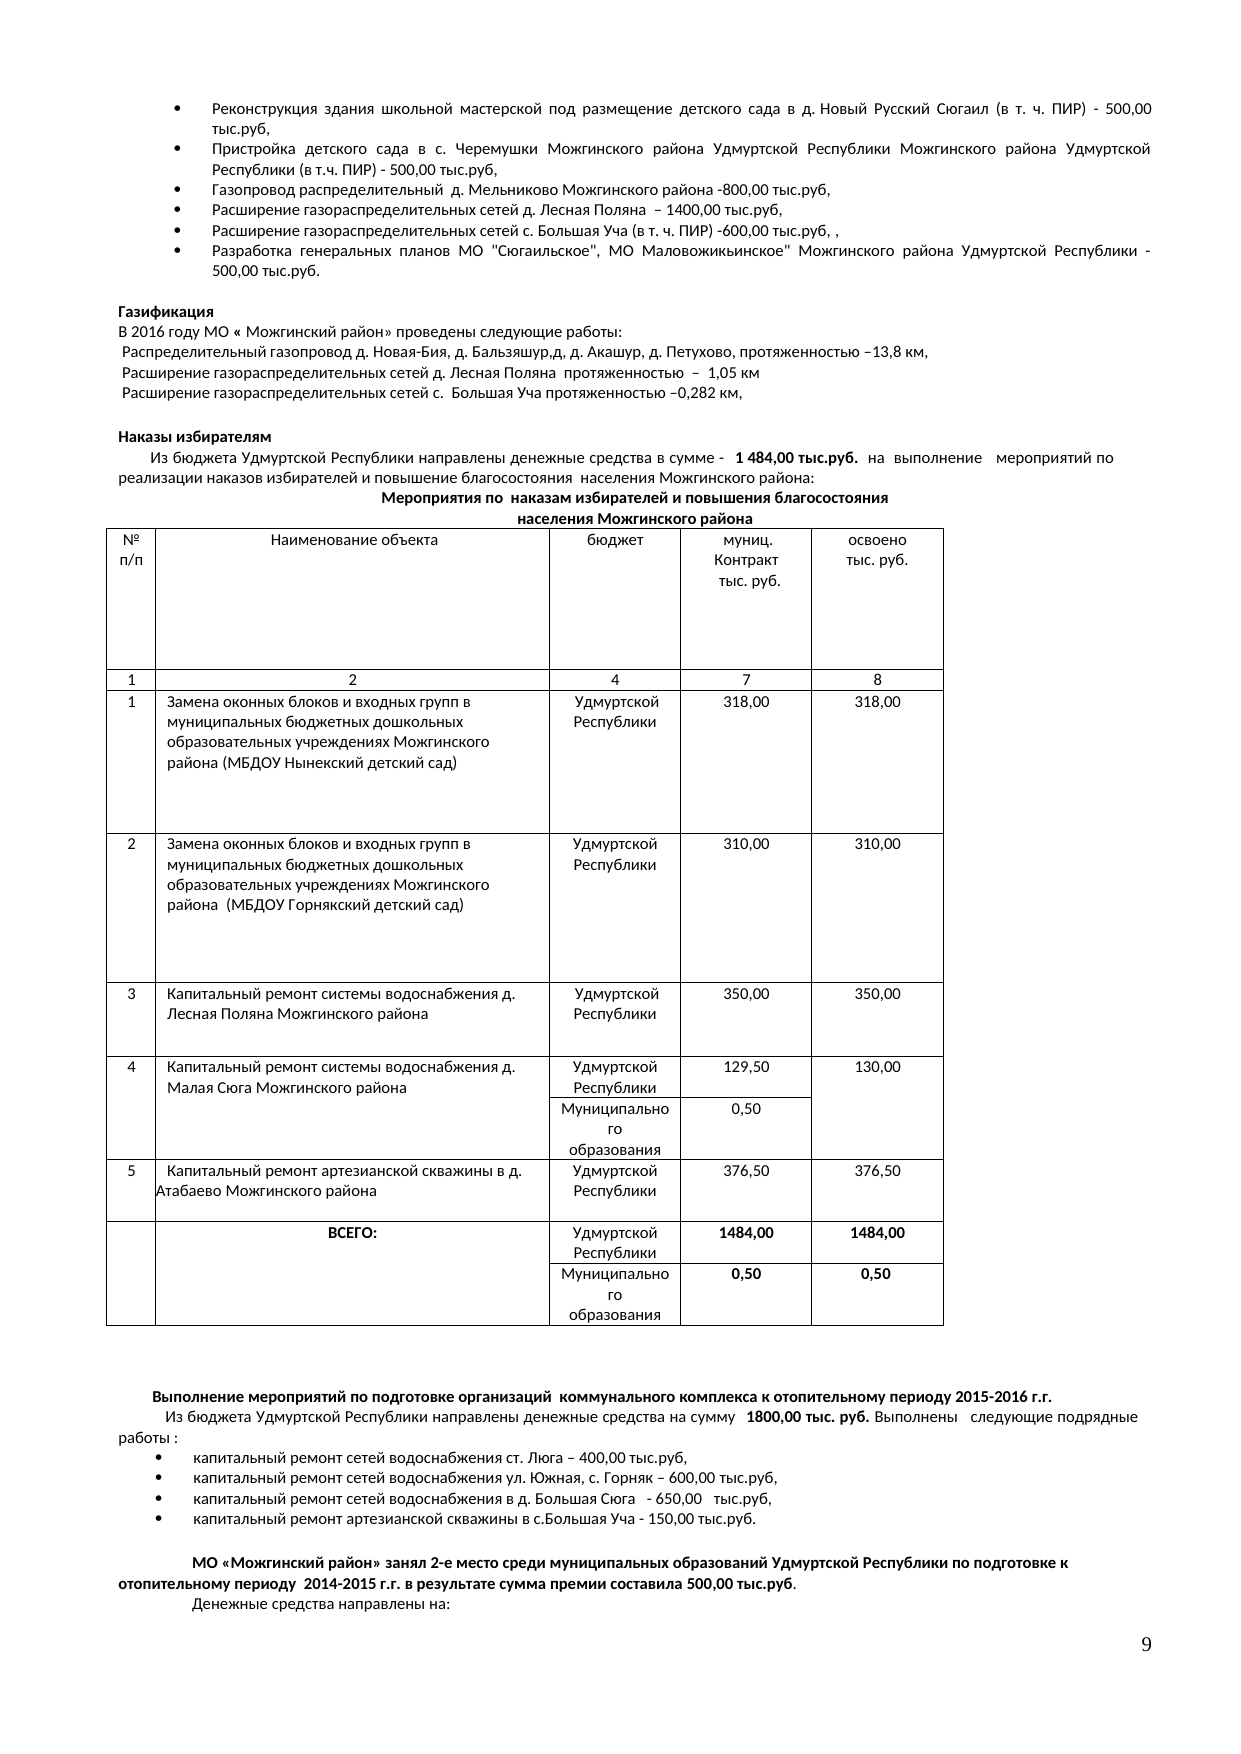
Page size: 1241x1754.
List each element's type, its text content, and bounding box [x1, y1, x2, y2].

table_cell 310,00 [681, 834, 811, 982]
text Из бюджета Удмуртской Республики направлены денежные средства на сумму 1800,00 тыс. руб. Выполнены следующие подрядные работы : [118, 1407, 1139, 1447]
table_cell 2 [107, 834, 155, 982]
list Расширение газораспределительных сетей д. Лесная Поляна – 1400,00 тыс.руб, [174, 199, 1152, 220]
table_cell 310,00 [812, 834, 943, 982]
table_cell Удмуртской Республики [550, 834, 680, 982]
table_cell 350,00 [681, 983, 811, 1056]
table_cell Удмуртской Республики [550, 1057, 680, 1097]
table_header муниц. Контракт тыс. руб. [681, 529, 811, 668]
table_cell Капитальный ремонт системы водоснабжения д. Малая Сюга Можгинского района [156, 1057, 549, 1159]
text Мероприятия по наказам избирателей и повышения благосостояния [118, 488, 1152, 508]
table_header Наименование объекта [156, 529, 549, 668]
table_cell 3 [107, 983, 155, 1056]
list Реконструкция здания школьной мастерской под размещение детского сада в д. Новый Русский Сюгаил (в т. ч. ПИР) - 500,00 тыс.руб, [174, 98, 1152, 138]
list Пристройка детского сада в с. Черемушки Можгинского района Удмуртской Республики Можгинского района Удмуртской Республики (в т.ч. ПИР) - 500,00 тыс.руб, [174, 138, 1152, 179]
table_cell 1484,00 [812, 1222, 943, 1262]
text Из бюджета Удмуртской Республики направлены денежные средства в сумме - 1 484,00 тыс.руб. на выполнение мероприятий по реализации наказов избирателей и повышение благосостояния населения Можгинского района: [118, 447, 1114, 488]
list капитальный ремонт сетей водоснабжения ул. Южная, с. Горняк – 600,00 тыс.руб, [156, 1468, 1152, 1488]
table_cell 0,50 [812, 1264, 943, 1324]
table_cell 318,00 [812, 691, 943, 832]
table_header № п/п [107, 529, 155, 668]
text Газификация [118, 301, 1152, 321]
table_cell 129,50 [681, 1057, 811, 1097]
table_cell Замена оконных блоков и входных групп в муниципальных бюджетных дошкольных образовательных учреждениях Можгинского района (МБДОУ Горнякский детский сад) [156, 834, 549, 982]
table_header бюджет [550, 529, 680, 668]
table_cell Удмуртской Республики [550, 983, 680, 1056]
table_cell 350,00 [812, 983, 943, 1056]
table_cell Удмуртской Республики [550, 1222, 680, 1262]
list Расширение газораспределительных сетей с. Большая Уча (в т. ч. ПИР) -600,00 тыс.руб, , [174, 220, 1152, 240]
table_cell Муниципального образования [550, 1098, 680, 1159]
table_cell 4 [107, 1057, 155, 1159]
table_cell 0,50 [681, 1264, 811, 1324]
table_cell 7 [681, 670, 811, 690]
text В 2016 году МО « Можгинский район» проведены следующие работы: [118, 321, 1152, 342]
list капитальный ремонт сетей водоснабжения ст. Люга – 400,00 тыс.руб, [156, 1447, 1152, 1468]
text Выполнение мероприятий по подготовке организаций коммунального комплекса к отопительному периоду 2015-2016 г.г. [118, 1386, 1139, 1407]
text МО «Можгинский район» занял 2-е место среди муниципальных образований Удмуртской Республики по подготовке к отопительному периоду 2014-2015 г.г. в результате сумма премии составила 500,00 тыс.руб. [118, 1553, 1152, 1593]
table_cell 0,50 [681, 1098, 811, 1159]
table_cell Капитальный ремонт системы водоснабжения д. Лесная Поляна Можгинского района [156, 983, 549, 1056]
text населения Можгинского района [118, 508, 1152, 528]
list Газопровод распределительный д. Мельниково Можгинского района -800,00 тыс.руб, [174, 179, 1152, 199]
table_cell 1484,00 [681, 1222, 811, 1262]
table_cell 4 [550, 670, 680, 690]
table_header освоено тыс. руб. [812, 529, 943, 668]
list капитальный ремонт сетей водоснабжения в д. Большая Сюга - 650,00 тыс.руб, [156, 1488, 1152, 1508]
table_cell [107, 1222, 155, 1324]
table_cell 1 [107, 670, 155, 690]
table_cell Муниципального образования [550, 1264, 680, 1324]
table_cell Замена оконных блоков и входных групп в муниципальных бюджетных дошкольных образовательных учреждениях Можгинского района (МБДОУ Нынекский детский сад) [156, 691, 549, 832]
list Разработка генеральных планов МО "Сюгаильское", МО Маловожикьинское" Можгинского района Удмуртской Республики -500,00 тыс.руб. [174, 240, 1152, 281]
table_cell 130,00 [812, 1057, 943, 1159]
table_cell 376,50 [681, 1160, 811, 1221]
text Распределительный газопровод д. Новая-Бия, д. Бальзяшур,д, д. Акашур, д. Петухово, протяженностью –13,8 км, [118, 342, 1152, 362]
list капитальный ремонт артезианской скважины в с.Большая Уча - 150,00 тыс.руб. [156, 1508, 1152, 1529]
table_cell 2 [156, 670, 549, 690]
table_cell ВСЕГО: [156, 1222, 549, 1324]
text Расширение газораспределительных сетей с. Большая Уча протяженностью –0,282 км, [118, 382, 1152, 403]
text Расширение газораспределительных сетей д. Лесная Поляна протяженностью – 1,05 км [118, 362, 1152, 382]
table_cell 8 [812, 670, 943, 690]
table_cell Капитальный ремонт артезианской скважины в д. Атабаево Можгинского района [156, 1160, 549, 1221]
table_cell Удмуртской Республики [550, 1160, 680, 1221]
text Денежные средства направлены на: [118, 1593, 1152, 1614]
table_cell 5 [107, 1160, 155, 1221]
table_cell 318,00 [681, 691, 811, 832]
table_cell 1 [107, 691, 155, 832]
table_cell Удмуртской Республики [550, 691, 680, 832]
text Наказы избирателям [118, 427, 1152, 447]
table_cell 376,50 [812, 1160, 943, 1221]
